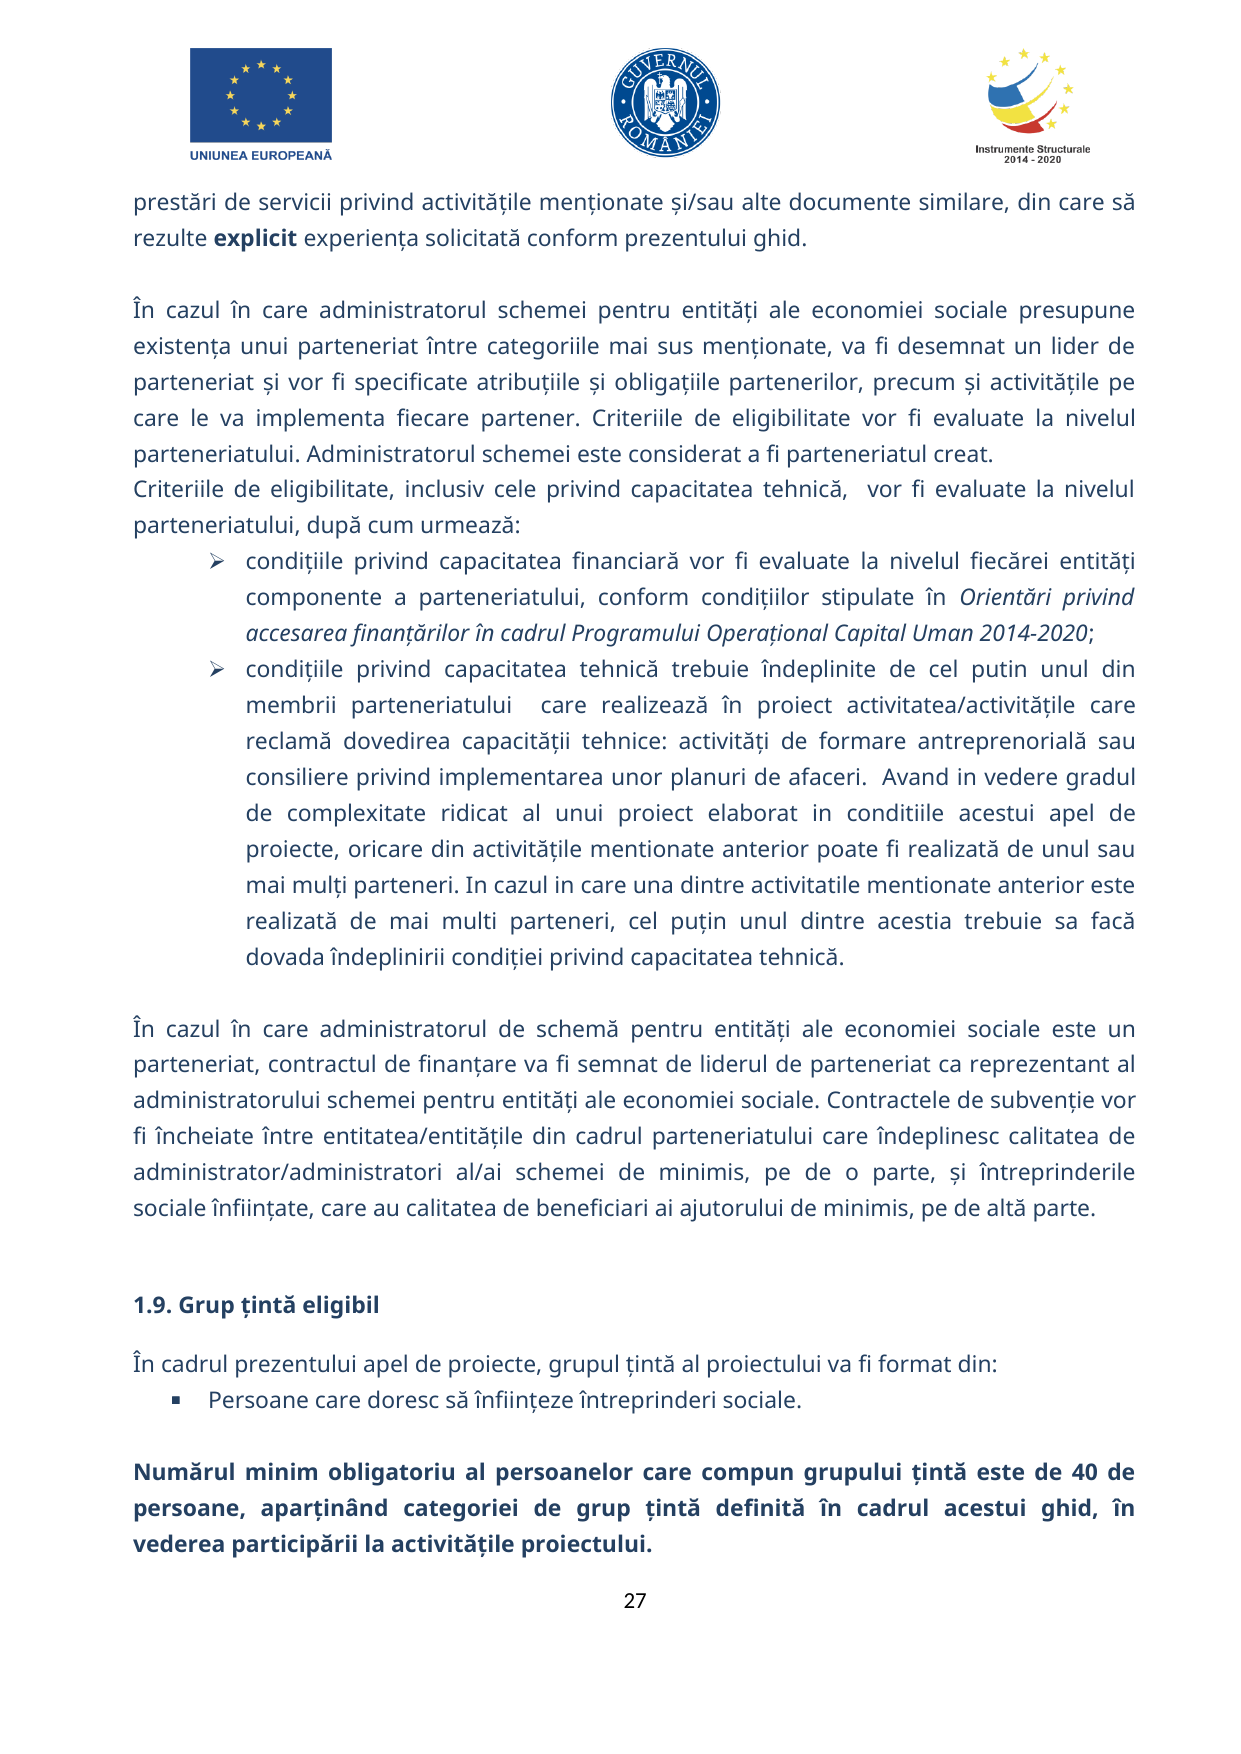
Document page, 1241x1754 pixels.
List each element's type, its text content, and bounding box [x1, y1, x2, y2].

text Criteriile de eligibilitate, inclusiv cele privind capacitatea tehnică, vor fi evaluate la nivelul parteneriatului, după cum urmează: [133, 473, 1137, 541]
picture [609, 46, 721, 158]
text În cazul în care administratorul de schemă pentru entități ale economiei sociale este un parteneriat, contractul de finanțare va fi semnat de liderul de parteneriat ca reprezentant al administratorului schemei pentru entități ale economiei sociale. Contractele de subvenție vor fi încheiate între entitatea/entitățile din cadrul parteneriatului care îndeplinesc calitatea de administrator/administratori al/ai schemei de minimis, pe de o parte, și întreprinderile sociale înființate, care au calitatea de beneficiari ai ajutorului de minimis, pe de altă parte. [133, 1012, 1137, 1223]
text În cazul în care administratorul schemei pentru entități ale economiei sociale presupune existența unui parteneriat între categoriile mai sus menționate, va fi desemnat un lider de parteneriat și vor fi specificate atribuțiile și obligațiile partenerilor, precum și activitățile pe care le va implementa fiecare partener. Criteriile de eligibilitate vor fi evaluate la nivelul parteneriatului. Administratorul schemei este considerat a fi parteneriatul creat. [133, 294, 1137, 469]
list condițiile privind capacitatea tehnică trebuie îndeplinite de cel putin unul din membrii parteneriatului care realizează în proiect activitatea/activitățile care reclamă dovedirea capacității tehnice: activități de formare antreprenorială sau consiliere privind implementarea unor planuri de afaceri. Avand in vedere gradul de complexitate ridicat al unui proiect elaborat in conditiile acestui apel de proiecte, oricare din activitățile mentionate anterior poate fi realizată de unul sau mai mulți parteneri. In cazul in care una dintre activitatile mentionate anterior este realizată de mai multi parteneri, cel puțin unul dintre acestia trebuie sa facă dovada îndeplinirii condiției privind capacitatea tehnică. [208, 653, 1137, 972]
text În cadrul prezentului apel de proiecte, grupul țintă al proiectului va fi format din: [133, 1348, 1137, 1379]
picture [976, 48, 1090, 163]
picture [190, 48, 332, 160]
list Persoane care doresc să înființeze întreprinderi sociale. [170, 1384, 1137, 1415]
text Numărul minim obligatoriu al persoanelor care compun grupului țintă este de 40 de persoane, aparținând categoriei de grup țintă definită în cadrul acestui ghid, în vederea participării la activitățile proiectului. [133, 1456, 1137, 1559]
list condițiile privind capacitatea financiară vor fi evaluate la nivelul fiecărei entități componente a parteneriatului, conform condițiilor stipulate în Orientări privind accesarea finanțărilor în cadrul Programului Operațional Capital Uman 2014-2020; [208, 545, 1137, 648]
subtitle Grup țintă eligibil [133, 1289, 1137, 1320]
